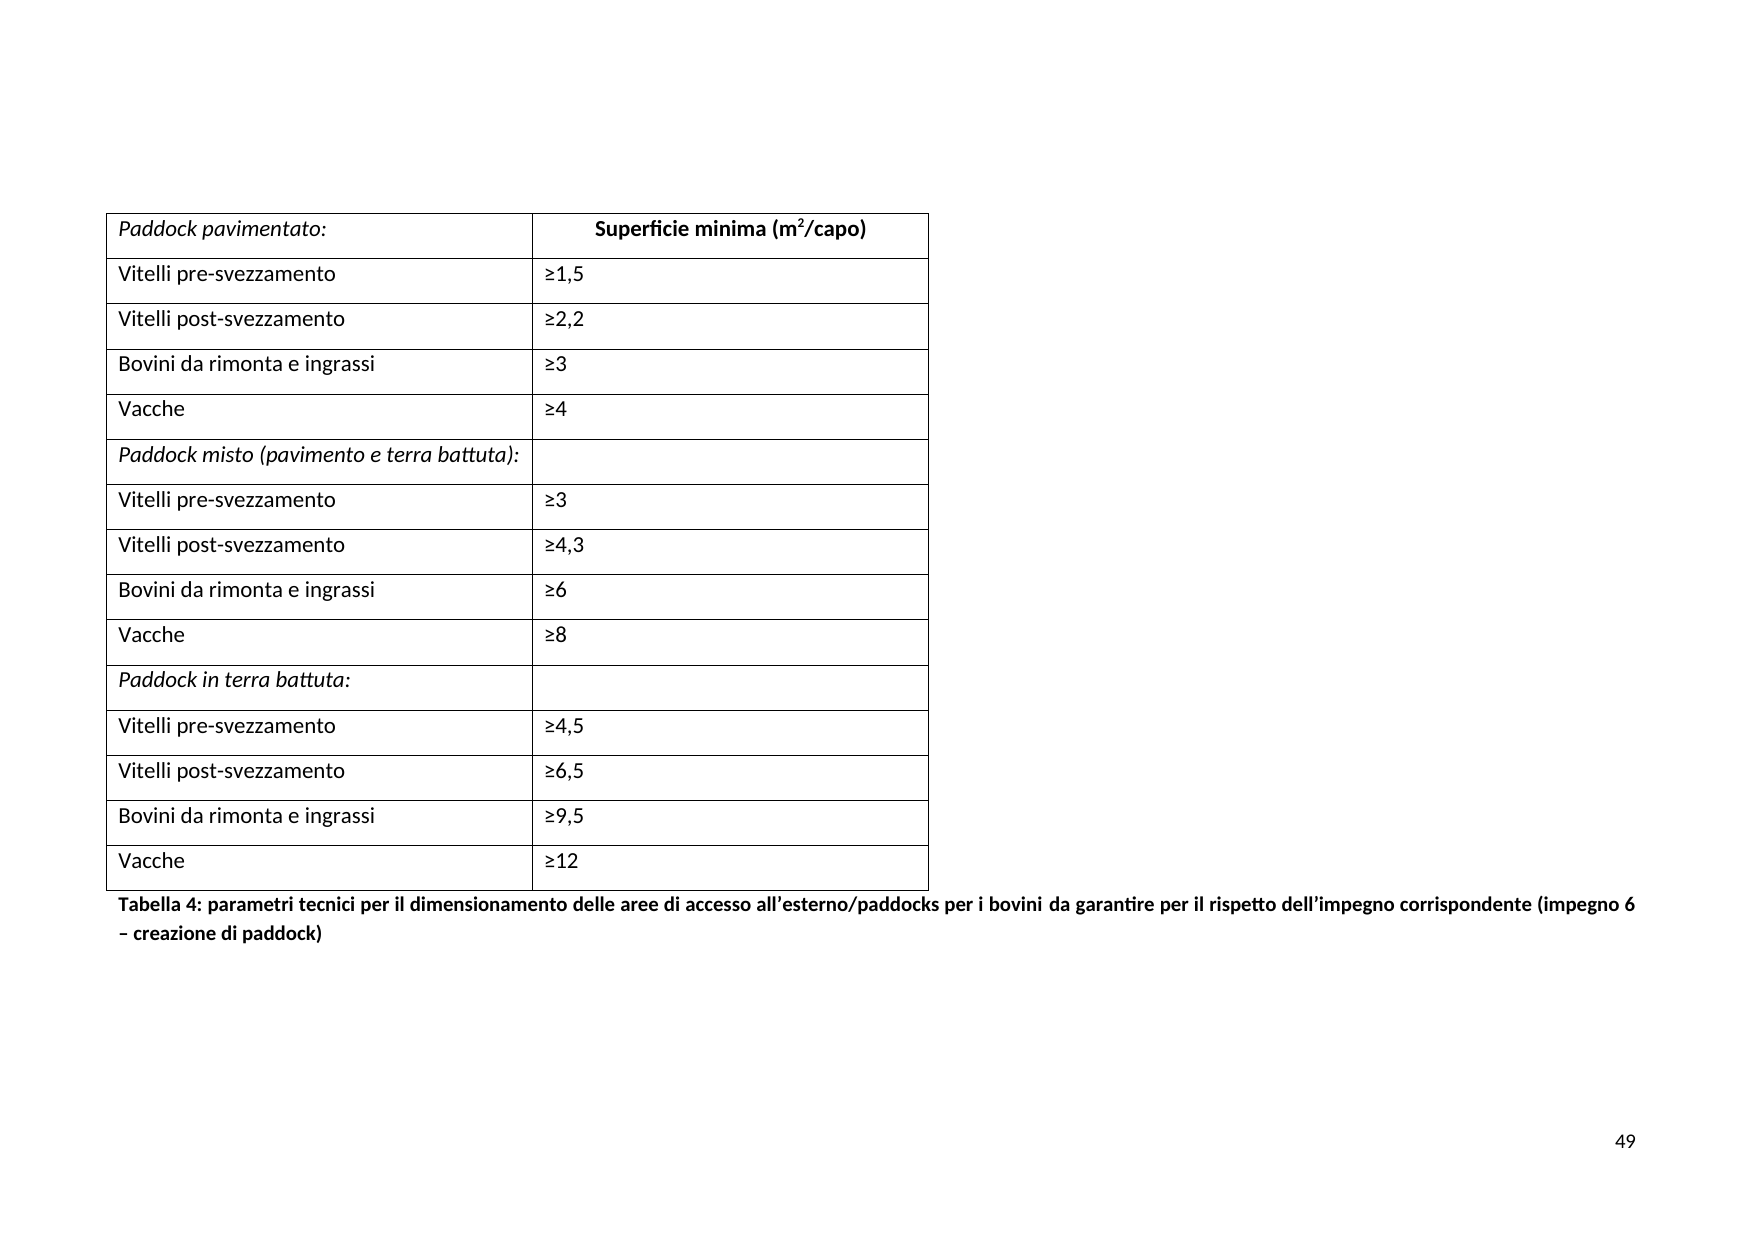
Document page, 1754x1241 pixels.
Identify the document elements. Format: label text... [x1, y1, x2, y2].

table_cell ≥4 [533, 395, 928, 439]
table_header Paddock pavimentato: [107, 214, 532, 258]
table_cell Vacche [107, 846, 532, 890]
table_cell Bovini da rimonta e ingrassi [107, 801, 532, 845]
table_cell ≥12 [533, 846, 928, 890]
table_cell Vitelli post-svezzamento [107, 756, 532, 800]
table_cell Paddock in terra battuta: [107, 666, 532, 710]
table_cell ≥6,5 [533, 756, 928, 800]
table_cell ≥4,5 [533, 711, 928, 755]
table_cell Vitelli pre-svezzamento [107, 485, 532, 529]
table_cell [533, 666, 928, 710]
table_cell ≥4,3 [533, 530, 928, 574]
table_cell Vitelli pre-svezzamento [107, 259, 532, 303]
table_cell Bovini da rimonta e ingrassi [107, 350, 532, 393]
table_cell Vitelli post-svezzamento [107, 304, 532, 348]
table_cell Vitelli pre-svezzamento [107, 711, 532, 755]
table_header Superficie minima (m2/capo) [533, 214, 928, 258]
table_cell Vacche [107, 620, 532, 664]
table_cell Vacche [107, 395, 532, 439]
table_cell Paddock misto (pavimento e terra battuta): [107, 440, 532, 484]
table_cell ≥3 [533, 350, 928, 393]
text Tabella 4: parametri tecnici per il dimensionamento delle aree di accesso all’esterno/paddocks per i bovini da garantire per il rispetto dell’impegno corrispondente (impegno 6 – creazione di paddock) [118, 891, 1636, 946]
table_cell ≥2,2 [533, 304, 928, 348]
table_cell ≥6 [533, 575, 928, 619]
table_cell ≥9,5 [533, 801, 928, 845]
table_cell ≥1,5 [533, 259, 928, 303]
table_cell [533, 440, 928, 484]
table_cell Vitelli post-svezzamento [107, 530, 532, 574]
table_cell ≥3 [533, 485, 928, 529]
table_cell ≥8 [533, 620, 928, 664]
table_cell Bovini da rimonta e ingrassi [107, 575, 532, 619]
